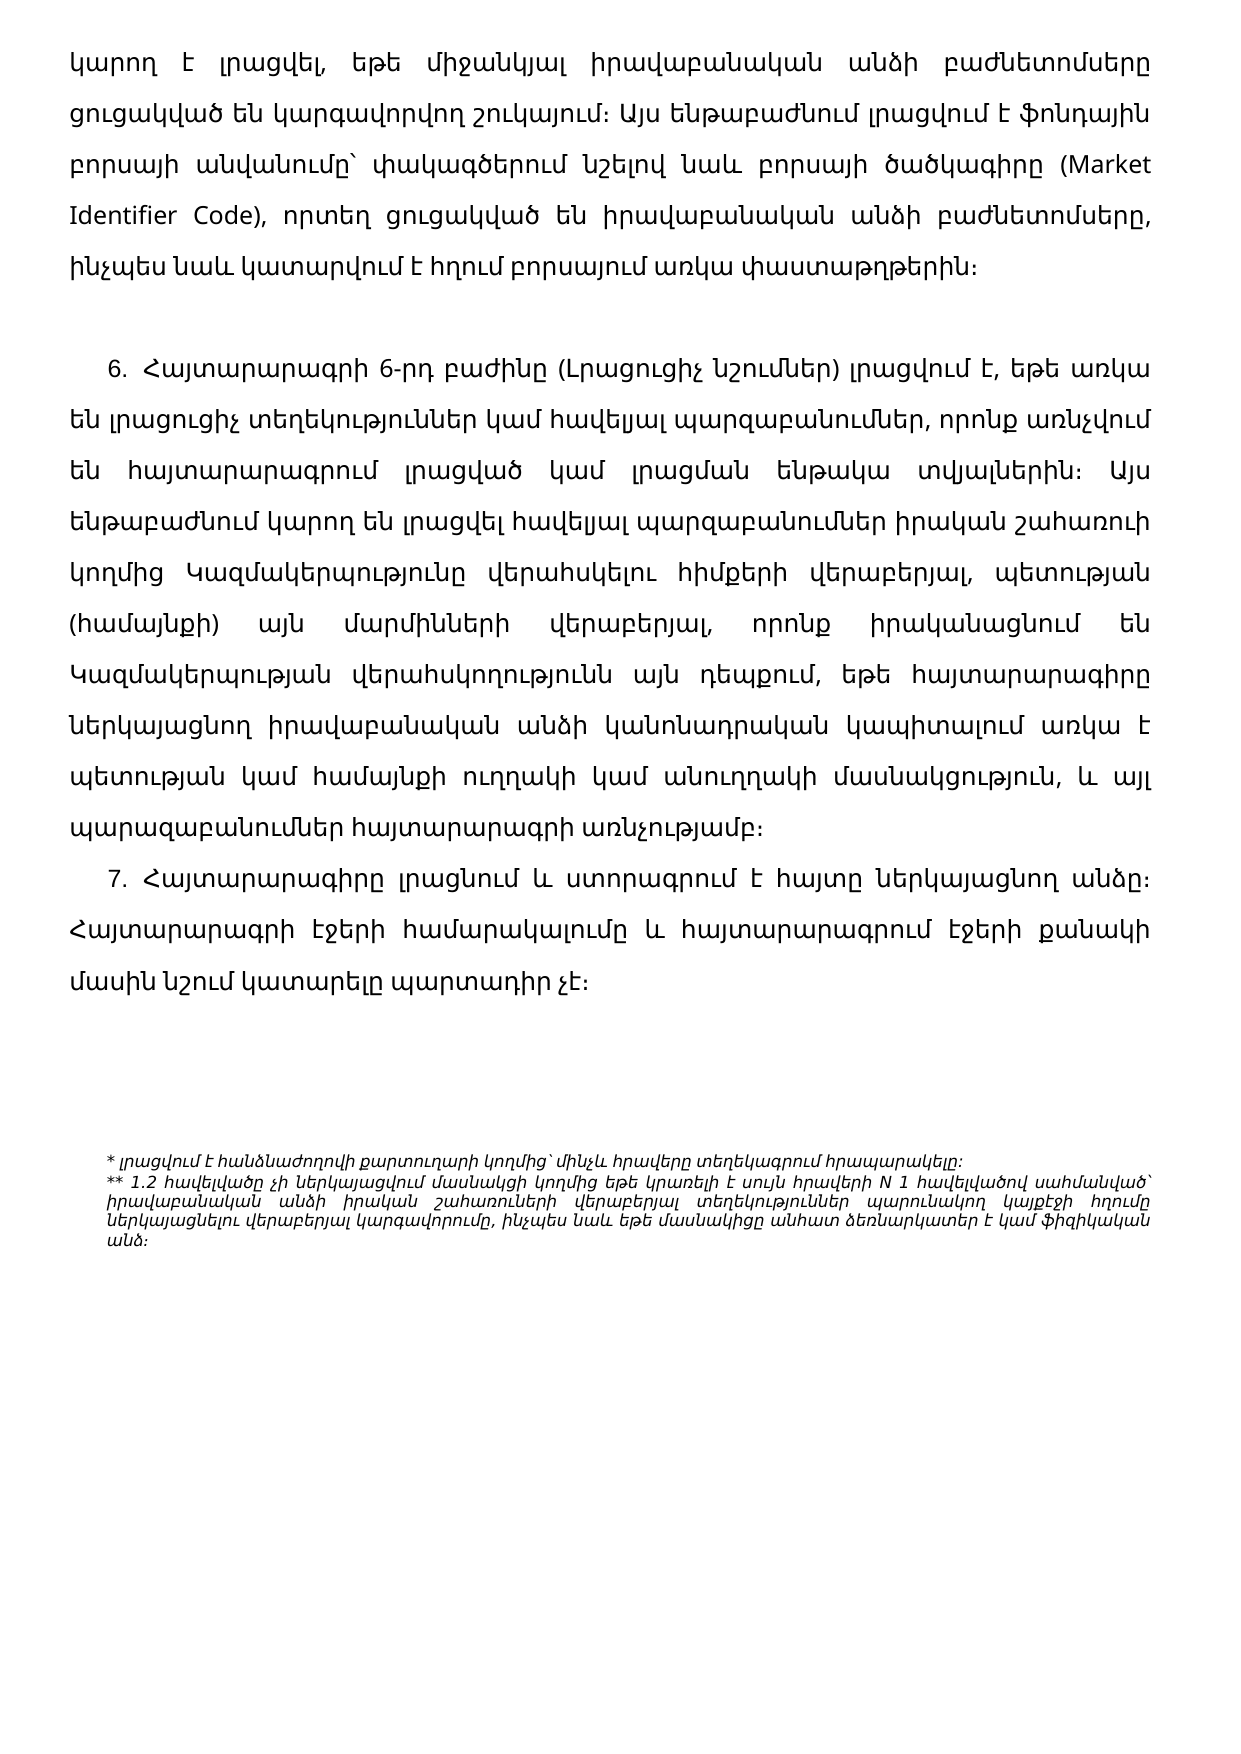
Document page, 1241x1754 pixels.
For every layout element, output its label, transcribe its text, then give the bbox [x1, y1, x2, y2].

list Հայտարարագիրը լրացնում և ստորագրում է հայտը ներկայացնող անձը։ Հայտարարագրի էջերի համարակալումը և հայտարարագրում էջերի քանակի մասին նշում կատարելը պարտադիր չէ։ [69, 861, 1152, 997]
list Հայտարարագրի 6-րդ բաժինը (Լրացուցիչ նշումներ) լրացվում է, եթե առկա են լրացուցիչ տեղեկություններ կամ հավելյալ պարզաբանումներ, որոնք առնչվում են հայտարարագրում լրացված կամ լրացման ենթակա տվյալներին։ Այս ենթաբաժնում կարող են լրացվել հավելյալ պարզաբանումներ իրական շահառուի կողմից Կազմակերպությունը վերահսկելու հիմքերի վերաբերյալ, պետության (համայնքի) այն մարմինների վերաբերյալ, որոնք իրականացնում են Կազմակերպության վերահսկողությունն այն դեպքում, եթե հայտարարագիրը ներկայացնող իրավաբանական անձի կանոնադրական կապիտալում առկա է պետության կամ համայնքի ուղղակի կամ անուղղակի մասնակցություն, և այլ պարազաբանումներ հայտարարագրի առնչությամբ։ [69, 351, 1152, 844]
text ** 1.2 հավելվածը չի ներկայացվում մասնակցի կողմից եթե կրառելի է սույն հրավերի N 1 հավելվածով սահմանված՝ իրավաբանական անձի իրական շահառուների վերաբերյալ տեղեկություններ պարունակող կայքէջի հղումը ներկայացնելու վերաբերյալ կարգավորումը, ինչպես նաև եթե մասնակիցը անհատ ձեռնարկատեր է կամ ֆիզիկական անձ։ [107, 1172, 1152, 1250]
text * լրացվում է հանձնաժողովի քարտուղարի կողմից` մինչև հրավերը տեղեկագրում հրապարակելը: [107, 1150, 1152, 1172]
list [69, 44, 1152, 283]
